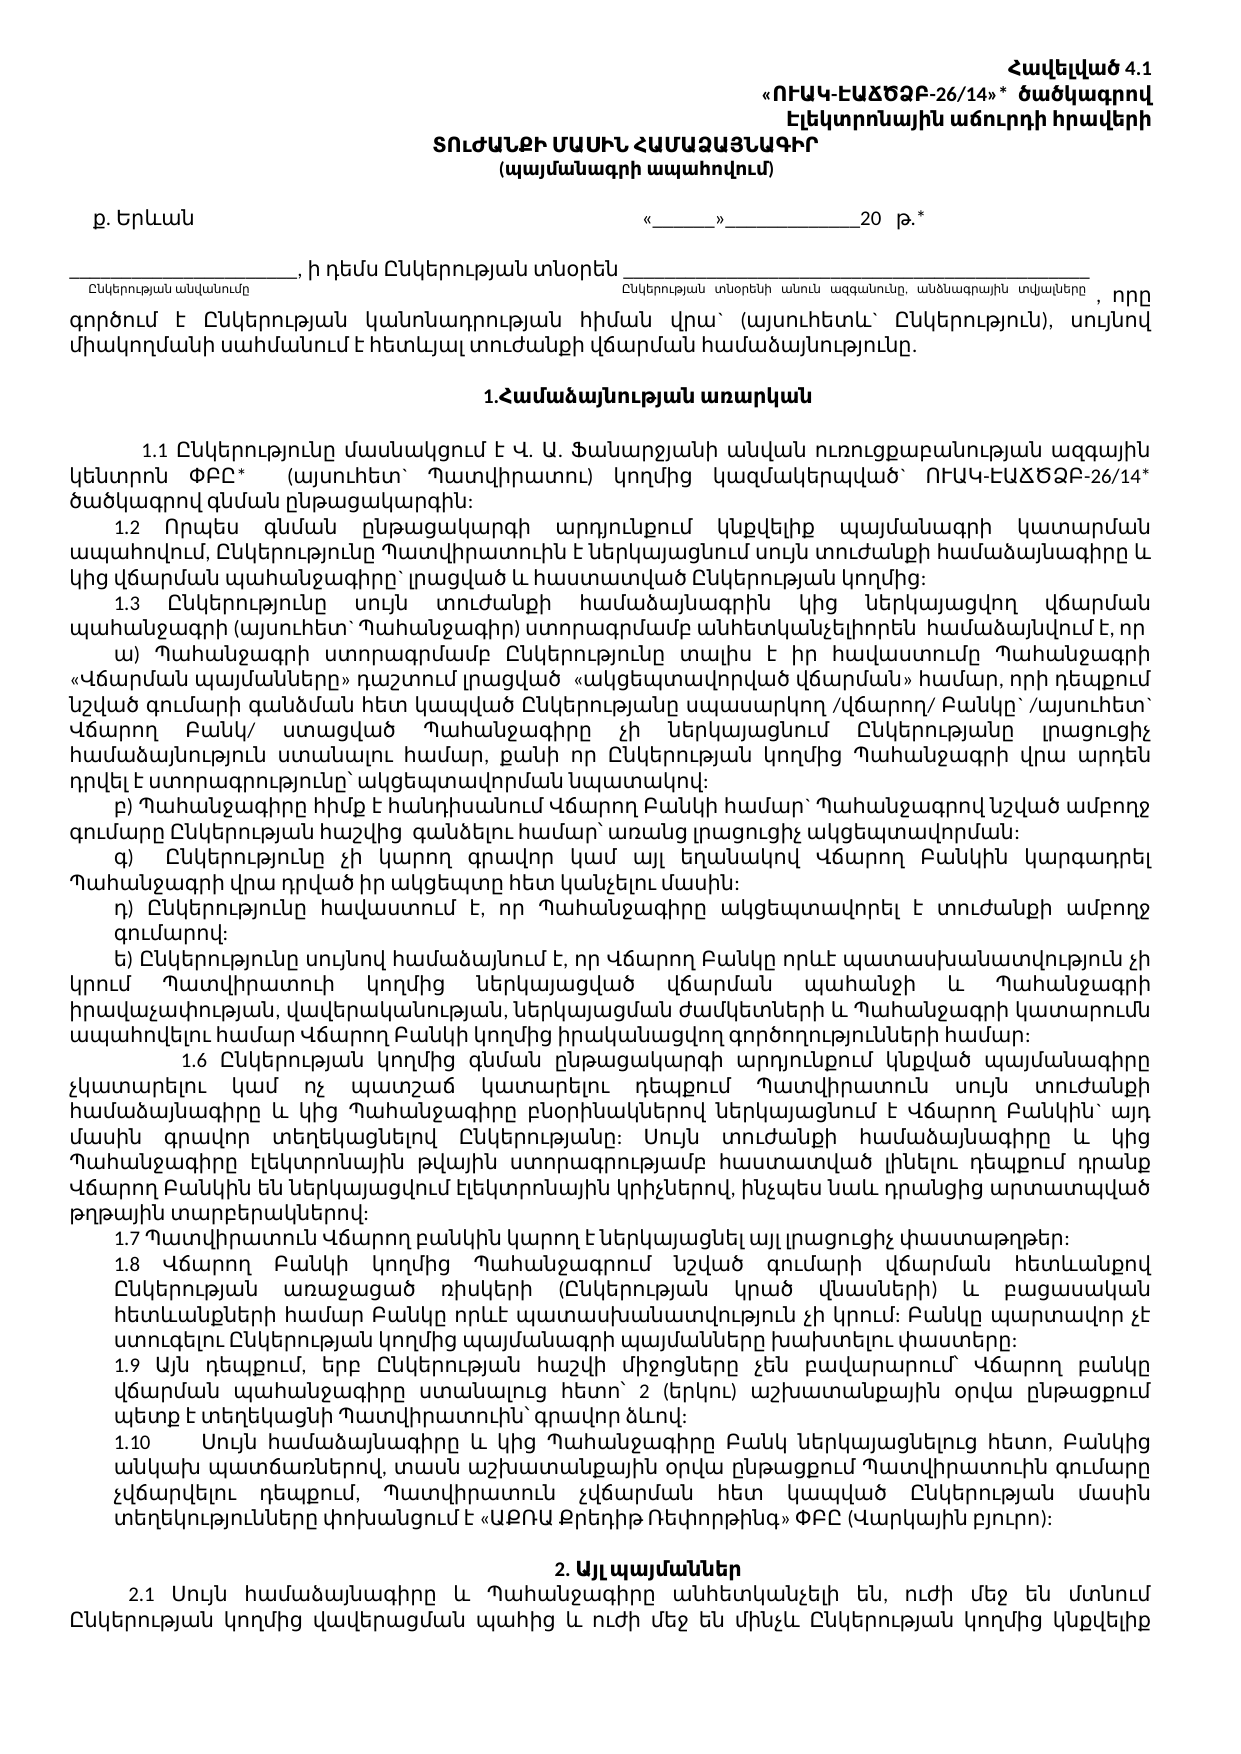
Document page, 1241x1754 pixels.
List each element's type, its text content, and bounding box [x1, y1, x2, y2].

text Հավելված 4.1 [69, 56, 1152, 81]
text ՏՈւԺԱՆՔԻ ՄԱՍԻՆ ՀԱՄԱՁԱՅՆԱԳԻՐ [69, 132, 1152, 157]
text 1.2 Որպես գնման ընթացակարգի արդյունքում կնքվելիք պայմանագրի կատարման ապահովում, Ընկերությունը Պատվիրատուին է ներկայացնում սույն տուժանքի համաձայնագիրը և կից վճարման պահանջագիրը` լրացված և հաստատված Ընկերության կողմից: [69, 514, 1152, 590]
text 1.7 Պատվիրատուն Վճարող բանկին կարող է ներկայացնել այլ լրացուցիչ փաստաթղթեր: [113, 1226, 1152, 1251]
text «ՈՒԱԿ-ԷԱՃԾՁԲ-26/14»* ծածկագրով [69, 81, 1152, 106]
text դ) Ընկերությունը հավաստում է, որ Պահանջագիրը ակցեպտավորել է տուժանքի ամբողջ գումարով: [113, 895, 1152, 946]
text 1.6 Ընկերության կողմից գնման ընթացակարգի արդյունքում կնքված պայմանագիրը չկատարելու կամ ոչ պատշաճ կատարելու դեպքում Պատվիրատուն սույն տուժանքի համաձայնագիրը և կից Պահանջագիրը բնօրինակներով ներկայացնում է Վճարող Բանկին` այդ մասին գրավոր տեղեկացնելով Ընկերությանը: Սույն տուժանքի համաձայնագիրը և կից Պահանջագիրը էլեկտրոնային թվային ստորագրությամբ հաստատված լինելու դեպքում դրանք Վճարող Բանկին են ներկայացվում էլեկտրոնային կրիչներով, ինչպես նաև դրանցից արտատպված թղթային տարբերակներով: [69, 1048, 1152, 1226]
text 1.8 Վճարող Բանկի կողմից Պահանջագրում նշված գումարի վճարման հետևանքով Ընկերության առաջացած ռիսկերի (Ընկերության կրած վնասների) և բացասական հետևանքների համար Բանկը որևէ պատասխանատվություն չի կրում: Բանկը պարտավոր չէ ստուգելու Ընկերության կողմից պայմանագրի պայմանները խախտելու փաստերը: [113, 1251, 1152, 1353]
text (պայմանագրի ապահովում) [69, 157, 1152, 180]
text գ) Ընկերությունը չի կարող գրավոր կամ այլ եղանակով Վճարող Բանկին կարգադրել Պահանջագրի վրա դրված իր ակցեպտը հետ կանչելու մասին: [69, 844, 1152, 895]
text 2. Այլ պայմաններ [144, 1556, 1152, 1581]
text 1.10 Սույն համաձայնագիրը և կից Պահանջագիրը Բանկ ներկայացնելուց հետո, Բանկից անկախ պատճառներով, տասն աշխատանքային օրվա ընթացքում Պատվիրատուին գումարը չվճարվելու դեպքում, Պատվիրատուն չվճարման հետ կապված Ընկերության մասին տեղեկությունները փոխանցում է «ԱՔՌԱ Քրեդիթ Ռեփորթինգ» ՓԲԸ (Վարկային բյուրո): [113, 1429, 1152, 1531]
text ա) Պահանջագրի ստորագրմամբ Ընկերությունը տալիս է իր հավաստումը Պահանջագրի «Վճարման պայմանները» դաշտում լրացված «ակցեպտավորված վճարման» համար, որի դեպքում նշված գումարի գանձման հետ կապված Ընկերությանը սպասարկող /վճարող/ Բանկը` /այսուհետ` Վճարող Բանկ/ ստացված Պահանջագիրը չի ներկայացնում Ընկերությանը լրացուցիչ համաձայնություն ստանալու համար, քանի որ Ընկերության կողմից Պահանջագրի վրա արդեն դրվել է ստորագրությունը՝ ակցեպտավորման նպատակով: [69, 641, 1152, 793]
text Ընկերության անվանումը Ընկերության տնօրենի անուն ազգանունը, անձնագրային տվյալները , որը գործում է Ընկերության կանոնադրության հիման վրա` (այսուհետև` Ընկերություն), սույնով միակողմանի սահմանում է հետևյալ տուժանքի վճարման համաձայնությունը. [69, 282, 1152, 358]
text բ) Պահանջագիրը հիմք է հանդիսանում Վճարող Բանկի համար` Պահանջագրով նշված ամբողջ գումարը Ընկերության հաշվից գանձելու համար՝ առանց լրացուցիչ ակցեպտավորման: [69, 793, 1152, 844]
text ք. Երևան «______»_____________20 թ.* [69, 206, 1152, 231]
text 1.Համաձայնության առարկան [144, 383, 1152, 409]
text 1.9 Այն դեպքում, երբ Ընկերության հաշվի միջոցները չեն բավարարում՝ Վճարող բանկը վճարման պահանջագիրը ստանալուց հետո՝ 2 (երկու) աշխատանքային օրվա ընթացքում պետք է տեղեկացնի Պատվիրատուին՝ գրավոր ձևով: [113, 1353, 1152, 1429]
text 1.3 Ընկերությունը սույն տուժանքի համաձայնագրին կից ներկայացվող վճարման պահանջագրի (այսուհետ` Պահանջագիր) ստորագրմամբ անհետկանչելիորեն համաձայնվում է, որ [69, 590, 1152, 641]
text Էլեկտրոնային աճուրդի հրավերի [69, 106, 1152, 132]
text ______________________, ի դեմս Ընկերության տնօրեն _____________________________________________ [69, 256, 1152, 282]
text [69, 1581, 1152, 1632]
text ե) Ընկերությունը սույնով համաձայնում է, որ Վճարող Բանկը որևէ պատասխանատվություն չի կրում Պատվիրատուի կողմից ներկայացված վճարման պահանջի և Պահանջագրի իրավաչափության, վավերականության, ներկայացման ժամկետների և Պահանջագրի կատարումն ապահովելու համար Վճարող Բանկի կողմից իրականացվող գործողությունների համար: [69, 946, 1152, 1048]
text 1.1 Ընկերությունը մասնակցում է Վ. Ա. Ֆանարջյանի անվան ուռուցքաբանության ազգային կենտրոն ՓԲԸ* (այսուհետ` Պատվիրատու) կողմից կազմակերպված` ՈՒԱԿ-ԷԱՃԾՁԲ-26/14* ծածկագրով գնման ընթացակարգին: [69, 438, 1152, 514]
